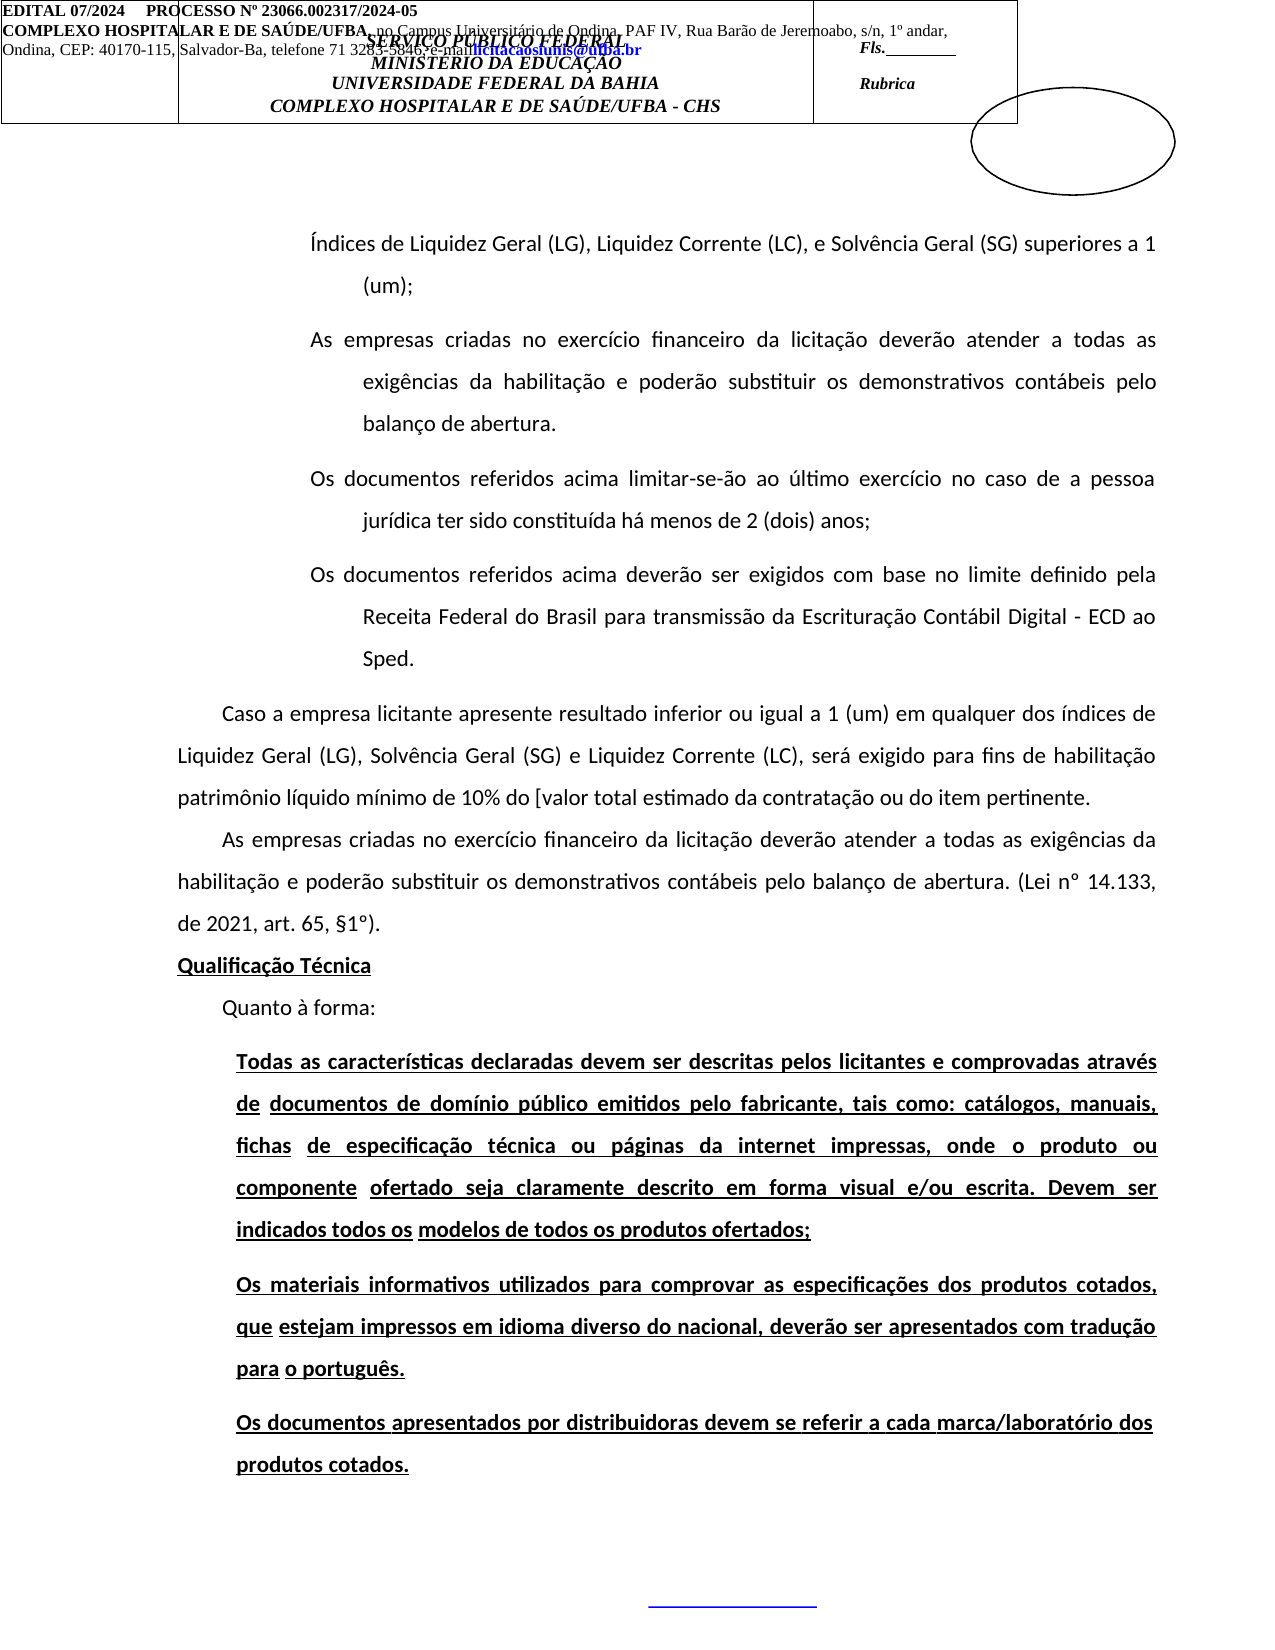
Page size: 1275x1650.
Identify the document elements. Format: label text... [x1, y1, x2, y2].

text Quanto à forma: [222, 993, 1244, 1021]
text Os documentos referidos acima limitar-se-ão ao último exercício no caso de a pessoa jurídica ter sido constituída há menos de 2 (dois) anos; [310, 464, 1157, 534]
subtitle Qualificação Técnica [177, 951, 1244, 979]
text Os materiais informativos utilizados para comprovar as especificações dos produtos cotados, que estejam impressos em idioma diverso do nacional, deverão ser apresentados com tradução para o português. [236, 1270, 1157, 1294]
subtitle Todas as características declaradas devem ser descritas pelos licitantes e comprovadas através de documentos de domínio público emitidos pelo fabricante, tais como: catálogos, manuais, fichas de especificação técnica ou páginas da internet impressas, onde o produto ou componente ofertado seja claramente descrito em forma visual e/ou escrita. Devem ser indicados todos os modelos de todos os produtos ofertados; [236, 1073, 1157, 1243]
text Os materiais informativos utilizados para comprovar as especificações dos produtos cotados, que estejam impressos em idioma diverso do nacional, deverão ser apresentados com tradução para o português. [236, 1295, 1157, 1382]
text As empresas criadas no exercício financeiro da licitação deverão atender a todas as exigências da habilitação e poderão substituir os demonstrativos contábeis pelo balanço de abertura. [310, 325, 1157, 437]
subtitle Os documentos apresentados por distribuidoras devem se referir a cada marca/laboratório dos produtos cotados. [236, 1408, 1158, 1478]
text As empresas criadas no exercício financeiro da licitação deverão atender a todas as exigências da habilitação e poderão substituir os demonstrativos contábeis pelo balanço de abertura. (Lei nº 14.133, de 2021, art. 65, §1º). [177, 825, 1157, 937]
text Índices de Liquidez Geral (LG), Liquidez Corrente (LC), e Solvência Geral (SG) superiores a 1 (um); [310, 229, 1157, 299]
text Os documentos referidos acima deverão ser exigidos com base no limite definido pela Receita Federal do Brasil para transmissão da Escrituração Contábil Digital - ECD ao Sped. [310, 560, 1158, 672]
text Caso a empresa licitante apresente resultado inferior ou igual a 1 (um) em qualquer dos índices de Liquidez Geral (LG), Solvência Geral (SG) e Liquidez Corrente (LC), será exigido para fins de habilitação patrimônio líquido mínimo de 10% do [valor total estimado da contratação ou do item pertinente. [177, 699, 1157, 811]
